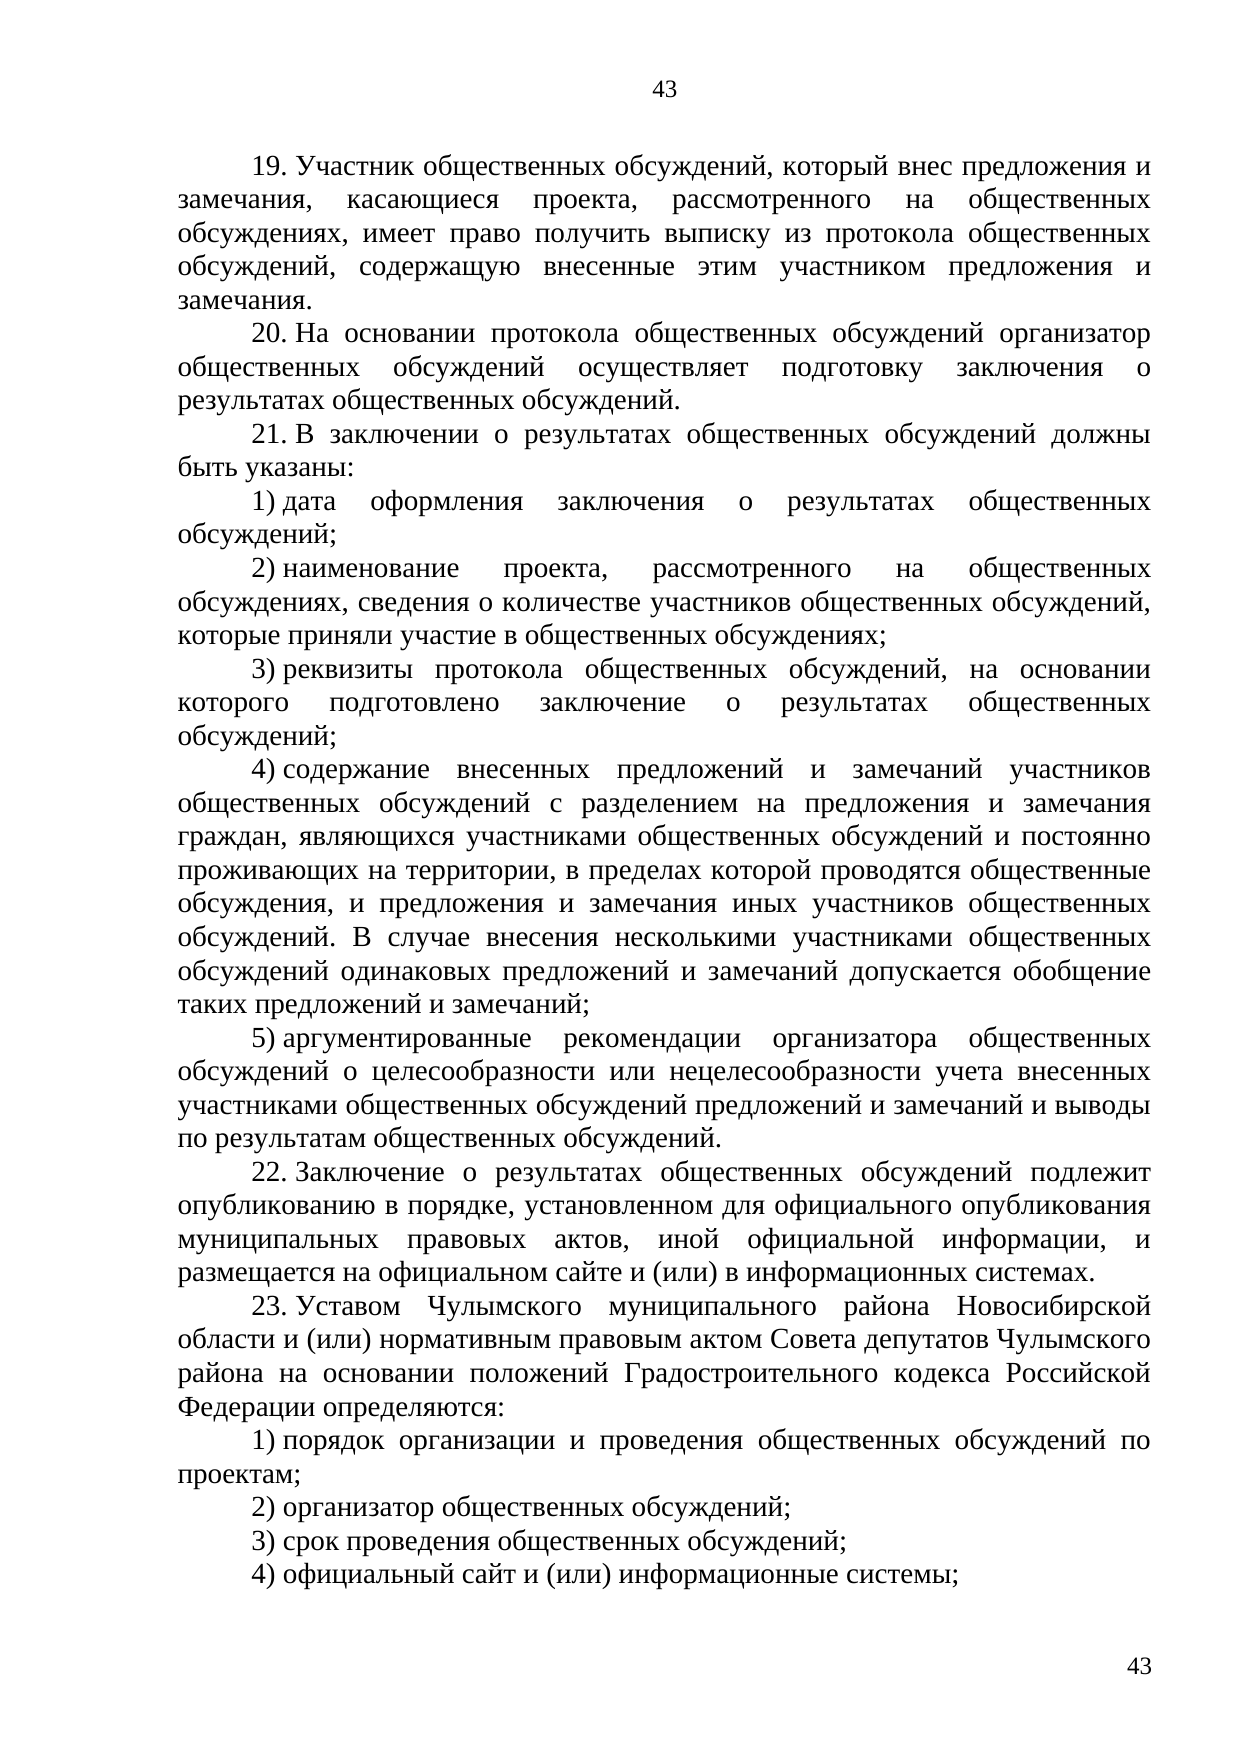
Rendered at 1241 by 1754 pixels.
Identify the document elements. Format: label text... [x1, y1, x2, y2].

list организатор общественных обсуждений; [177, 1489, 1152, 1523]
list В заключении о результатах общественных обсуждений должны быть указаны: [177, 416, 1152, 483]
list Участник общественных обсуждений, который внес предложения и замечания, касающиеся проекта, рассмотренного на общественных обсуждениях, имеет право получить выписку из протокола общественных обсуждений, содержащую внесенные этим участником предложения и замечания. [177, 148, 1152, 315]
list реквизиты протокола общественных обсуждений, на основании которого подготовлено заключение о результатах общественных обсуждений; [177, 651, 1152, 751]
list Уставом Чулымского муниципального района Новосибирской области и (или) нормативным правовым актом Совета депутатов Чулымского района на основании положений Градостроительного кодекса Российской Федерации определяются: [177, 1288, 1152, 1422]
list содержание внесенных предложений и замечаний участников общественных обсуждений с разделением на предложения и замечания граждан, являющихся участниками общественных обсуждений и постоянно проживающих на территории, в пределах которой проводятся общественные обсуждения, и предложения и замечания иных участников общественных обсуждений. В случае внесения несколькими участниками общественных обсуждений одинаковых предложений и замечаний допускается обобщение таких предложений и замечаний; [177, 751, 1152, 1020]
list наименование проекта, рассмотренного на общественных обсуждениях, сведения о количестве участников общественных обсуждений, которые приняли участие в общественных обсуждениях; [177, 550, 1152, 651]
list На основании протокола общественных обсуждений организатор общественных обсуждений осуществляет подготовку заключения о результатах общественных обсуждений. [177, 315, 1152, 416]
list срок проведения общественных обсуждений; [177, 1523, 1152, 1556]
list аргументированные рекомендации организатора общественных обсуждений о целесообразности или нецелесообразности учета внесенных участниками общественных обсуждений предложений и замечаний и выводы по результатам общественных обсуждений. [177, 1020, 1152, 1154]
list Заключение о результатах общественных обсуждений подлежит опубликованию в порядке, установленном для официального опубликования муниципальных правовых актов, иной официальной информации, и размещается на официальном сайте и (или) в информационных системах. [177, 1154, 1152, 1288]
list порядок организации и проведения общественных обсуждений по проектам; [177, 1422, 1152, 1489]
list официальный сайт и (или) информационные системы; [177, 1556, 1152, 1590]
list дата оформления заключения о результатах общественных обсуждений; [177, 483, 1152, 550]
